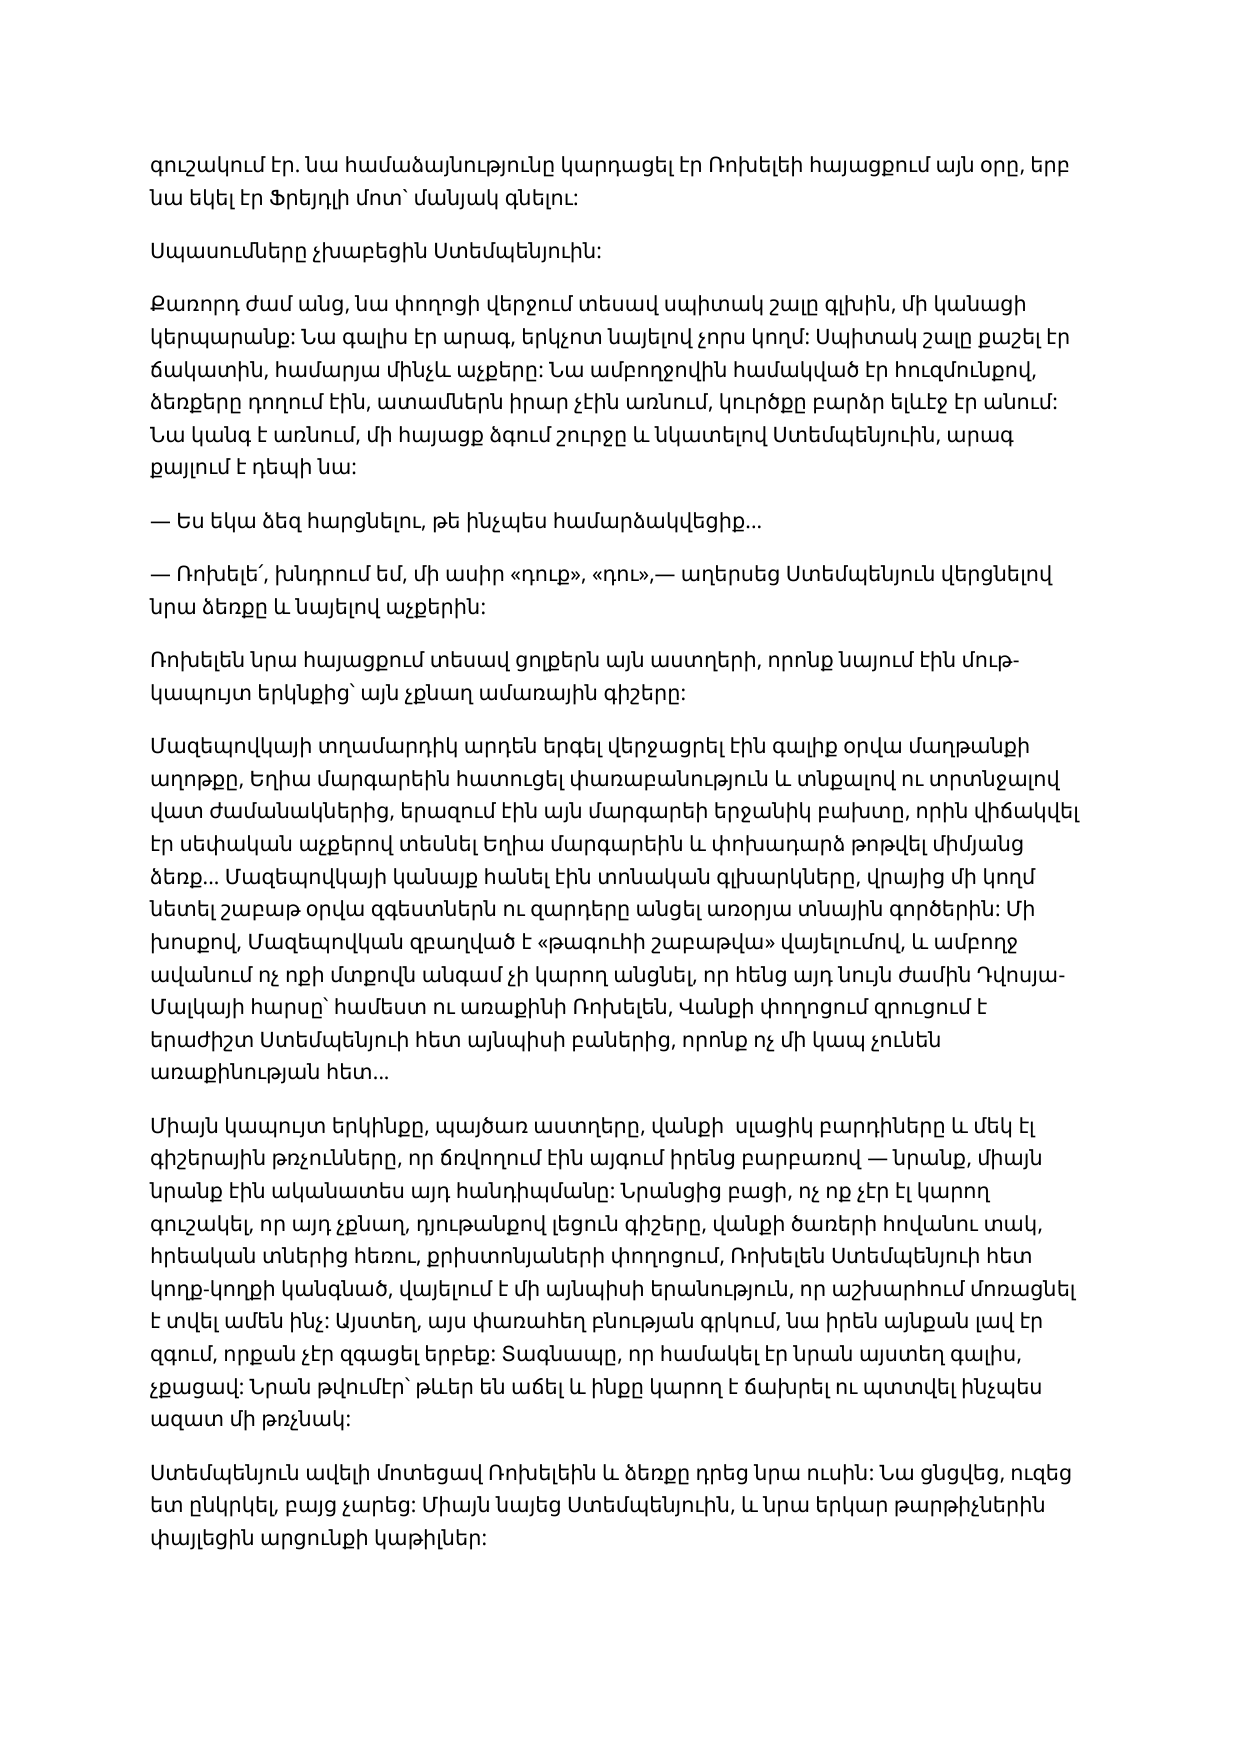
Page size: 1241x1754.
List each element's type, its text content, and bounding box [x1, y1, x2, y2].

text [150, 150, 1090, 211]
text Ռոխելեն նրա հայացքում տեսավ ցոլքերն այն աստղերի, որոնք նայում էին մութ-կապույտ երկնքից՝ այն չքնաղ ամառային գիշերը: [150, 645, 1090, 706]
text Ստեմպենյուն ավելի մոտեցավ Ռոխելեին և ձեռքը դրեց նրա ուսին: Նա ցնցվեց, ուզեց ետ ընկրկել, բայց չարեց: Միայն նայեց Ստեմպենյուին, և նրա երկար թարթիչներին փայլեցին արցունքի կաթիլներ: [150, 1458, 1090, 1551]
text Մազեպովկայի տղամարդիկ արդեն երգել վերջացրել էին գալիք օրվա մաղթանքի աղոթքը, Եղիա մարգարեին հատուցել փառաբանություն և տնքալով ու տրտնջալով վատ ժամանակներից, երազում էին այն մարգարեի երջանիկ բախտը, որին վիճակվել էր սեփական աչքերով տեսնել Եղիա մարգարեին և փոխադարձ թոթվել միմյանց ձեռք... Մազեպովկայի կանայք հանել էին տոնական գլխարկները, վրայից մի կողմ նետել շաբաթ օրվա զգեստներն ու զարդերը անցել առօրյա տնային գործերին: Մի խոսքով, Մազեպովկան զբաղված է «թագուհի շաբաթվա» վայելումով, և ամբողջ ավանում ոչ ոքի մտքովն անգամ չի կարող անցնել, որ հենց այդ նույն ժամին Դվոսյա-Մալկայի հարսը՝ համեստ ու առաքինի Ռոխելեն, Վանքի փողոցում զրուցում է երաժիշտ Ստեմպենյուի հետ այնպիսի բաներից, որոնք ոչ մի կապ չունեն առաքինության հետ... [150, 731, 1090, 1086]
text Քառորդ ժամ անց, նա փողոցի վերջում տեսավ սպիտակ շալը գլխին, մի կանացի կերպարանք: Նա գալիս էր արագ, երկչոտ նայելով չորս կողմ: Սպիտակ շալը քաշել էր ճակատին, համարյա մինչև աչքերը: Նա ամբողջովին համակված էր հուզմունքով, ձեռքերը դողում էին, ատամներն իրար չէին առնում, կուրծքը բարձր ելևէջ էր անում: Նա կանգ է առնում, մի հայացք ձգում շուրջը և նկատելով Ստեմպենյուին, արագ քայլում է դեպի նա: [150, 289, 1090, 481]
text Սպասումները չխաբեցին Ստեմպենյուին: [150, 236, 1090, 264]
text Միայն կապույտ երկինքը, պայծառ աստղերը, վանքի սլացիկ բարդիները և մեկ էլ գիշերային թռչունները, որ ճռվողում էին այգում իրենց բարբառով — նրանք, միայն նրանք էին ականատես այդ հանդիպմանը: Նրանցից բացի, ոչ ոք չէր էլ կարող գուշակել, որ այդ չքնաղ, դյութանքով լեցուն գիշերը, վանքի ծառերի հովանու տակ, հրեական տներից հեռու, քրիստոնյաների փողոցում, Ռոխելեն Ստեմպենյուի հետ կողք-կողքի կանգնած, վայելում է մի այնպիսի երանություն, որ աշխարհում մոռացնել է տվել ամեն ինչ: Այստեղ, այս փառահեղ բնության գրկում, նա իրեն այնքան լավ էր զգում, որքան չէր զգացել երբեք: Տագնապը, որ համակել էր նրան այստեղ գալիս, չքացավ: Նրան թվումէր՝ թևեր են աճել և ինքը կարող է ճախրել ու պտտվել ինչպես ազատ մի թռչնակ: [150, 1111, 1090, 1433]
text — Ռոխելե՛, խնդրում եմ, մի ասիր «դուք», «դու»,— աղերսեց Ստեմպենյուն վերցնելով նրա ձեռքը և նայելով աչքերին: [150, 559, 1090, 620]
text — Ես եկա ձեզ հարցնելու, թե ինչպես համարձակվեցիք... [150, 506, 1090, 534]
